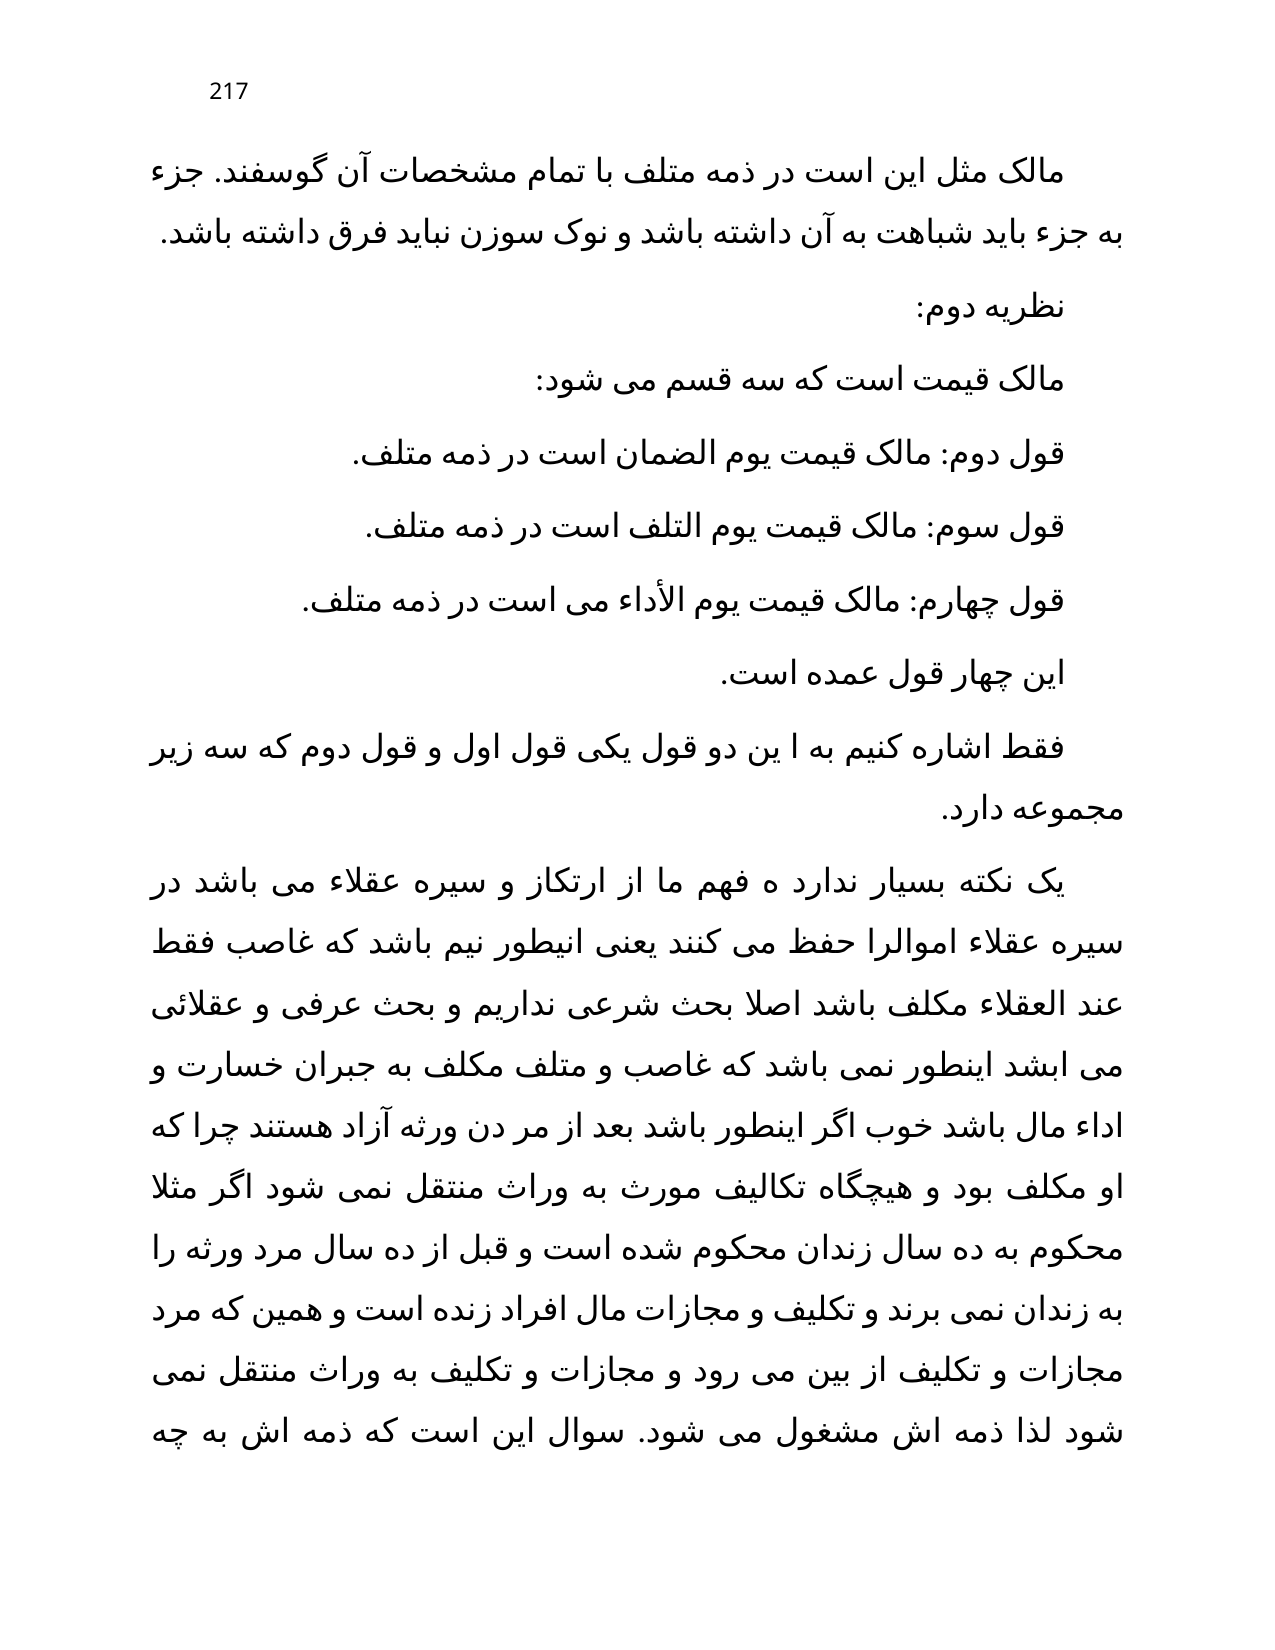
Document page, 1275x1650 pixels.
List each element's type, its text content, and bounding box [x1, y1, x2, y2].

text نظریه دوم: [150, 284, 1125, 325]
text قول چهارم: مالک قیمت یوم الأداء می است در ذمه متلف. [150, 579, 1125, 619]
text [150, 860, 1125, 1451]
text فقط اشاره کنیم به ا ین دو قول یکی قول اول و قول دوم که سه زیر مجموعه دارد. [150, 726, 1125, 828]
text قول دوم: مالک قیمت یوم الضمان است در ذمه متلف. [150, 432, 1125, 472]
text مالک مثل این است در ذمه متلف با تمام مشخصات آن گوسفند. جزء به جزء باید شباهت به آن داشته باشد و نوک سوزن نباید فرق داشته باشد. [150, 150, 1125, 252]
text قول سوم: مالک قیمت یوم التلف است در ذمه متلف. [150, 505, 1125, 546]
text مالک قیمت است که سه قسم می شود: [150, 358, 1125, 399]
text این چهار قول عمده است. [150, 652, 1125, 693]
